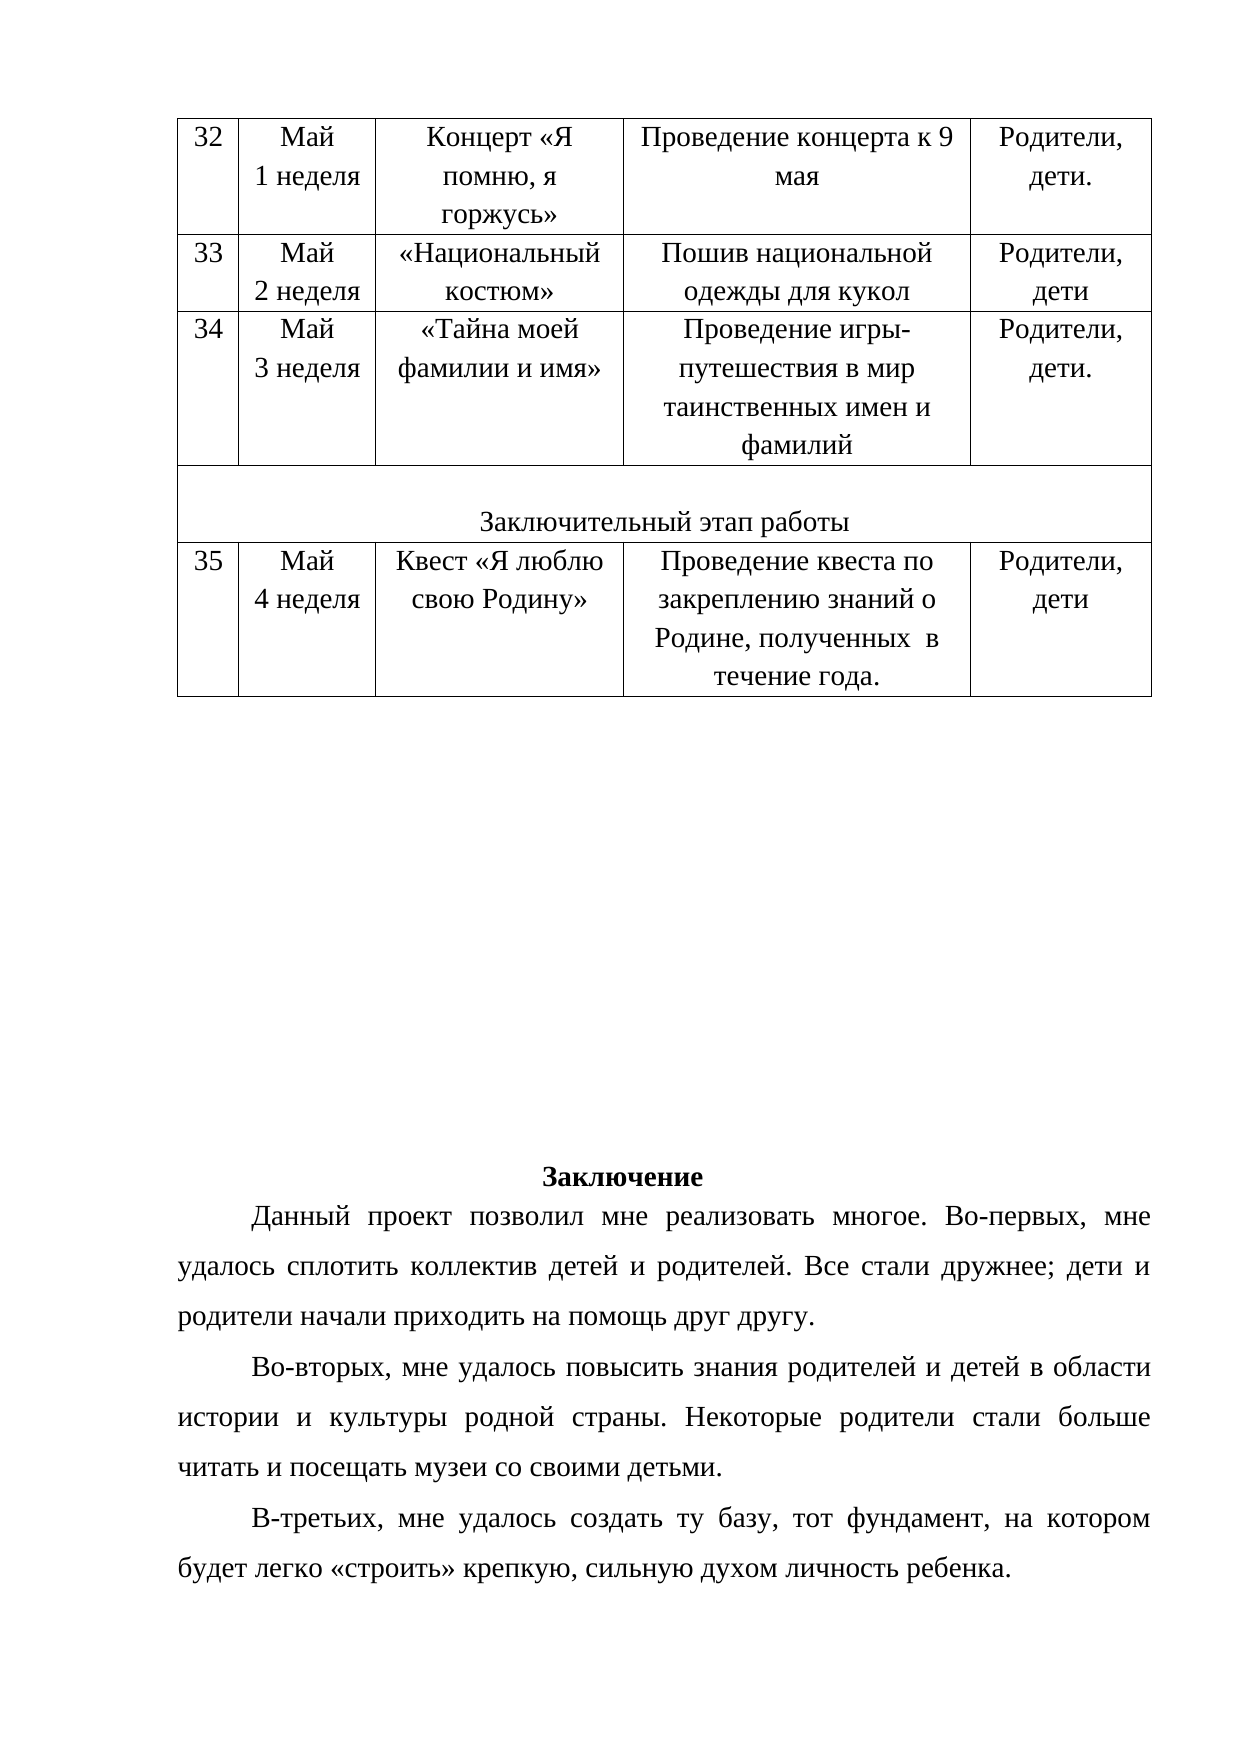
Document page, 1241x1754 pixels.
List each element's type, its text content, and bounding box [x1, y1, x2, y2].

table_cell «Тайна моей фамилии и имя» [376, 312, 623, 465]
text В-третьих, мне удалось создать ту базу, тот фундамент, на котором будет легко «строить» крепкую, сильную духом личность ребенка. [177, 1500, 1152, 1583]
table_cell Концерт «Я помню, я горжусь» [376, 119, 623, 234]
table_cell Родители, дети. [971, 312, 1151, 465]
table_cell Проведение концерта к 9 мая [624, 119, 970, 234]
table_cell Квест «Я люблю свою Родину» [376, 543, 623, 696]
table_cell Май 3 неделя [239, 312, 375, 465]
table_cell Родители, дети [971, 543, 1151, 696]
table_cell Пошив национальной одежды для кукол [624, 235, 970, 311]
table_cell «Национальный костюм» [376, 235, 623, 311]
table_cell 33 [178, 235, 238, 311]
table_cell Проведение квеста по закреплению знаний о Родине, полученных в течение года. [624, 543, 970, 696]
table_cell Май 1 неделя [239, 119, 375, 234]
table_cell Родители, дети [971, 235, 1151, 311]
table_cell Родители, дети. [971, 119, 1151, 234]
table_cell 35 [178, 543, 238, 696]
table_cell Май 2 неделя [239, 235, 375, 311]
table_cell Заключительный этап работы [178, 466, 1151, 542]
text Во-вторых, мне удалось повысить знания родителей и детей в области истории и культуры родной страны. Некоторые родители стали больше читать и посещать музеи со своими детьми. [177, 1349, 1152, 1483]
text Заключение [177, 1159, 1152, 1193]
text Данный проект позволил мне реализовать многое. Во-первых, мне удалось сплотить коллектив детей и родителей. Все стали дружнее; дети и родители начали приходить на помощь друг другу. [177, 1198, 1152, 1332]
table_cell Май 4 неделя [239, 543, 375, 696]
table_cell 34 [178, 312, 238, 465]
table_cell 32 [178, 119, 238, 234]
table_cell Проведение игры-путешествия в мир таинственных имен и фамилий [624, 312, 970, 465]
